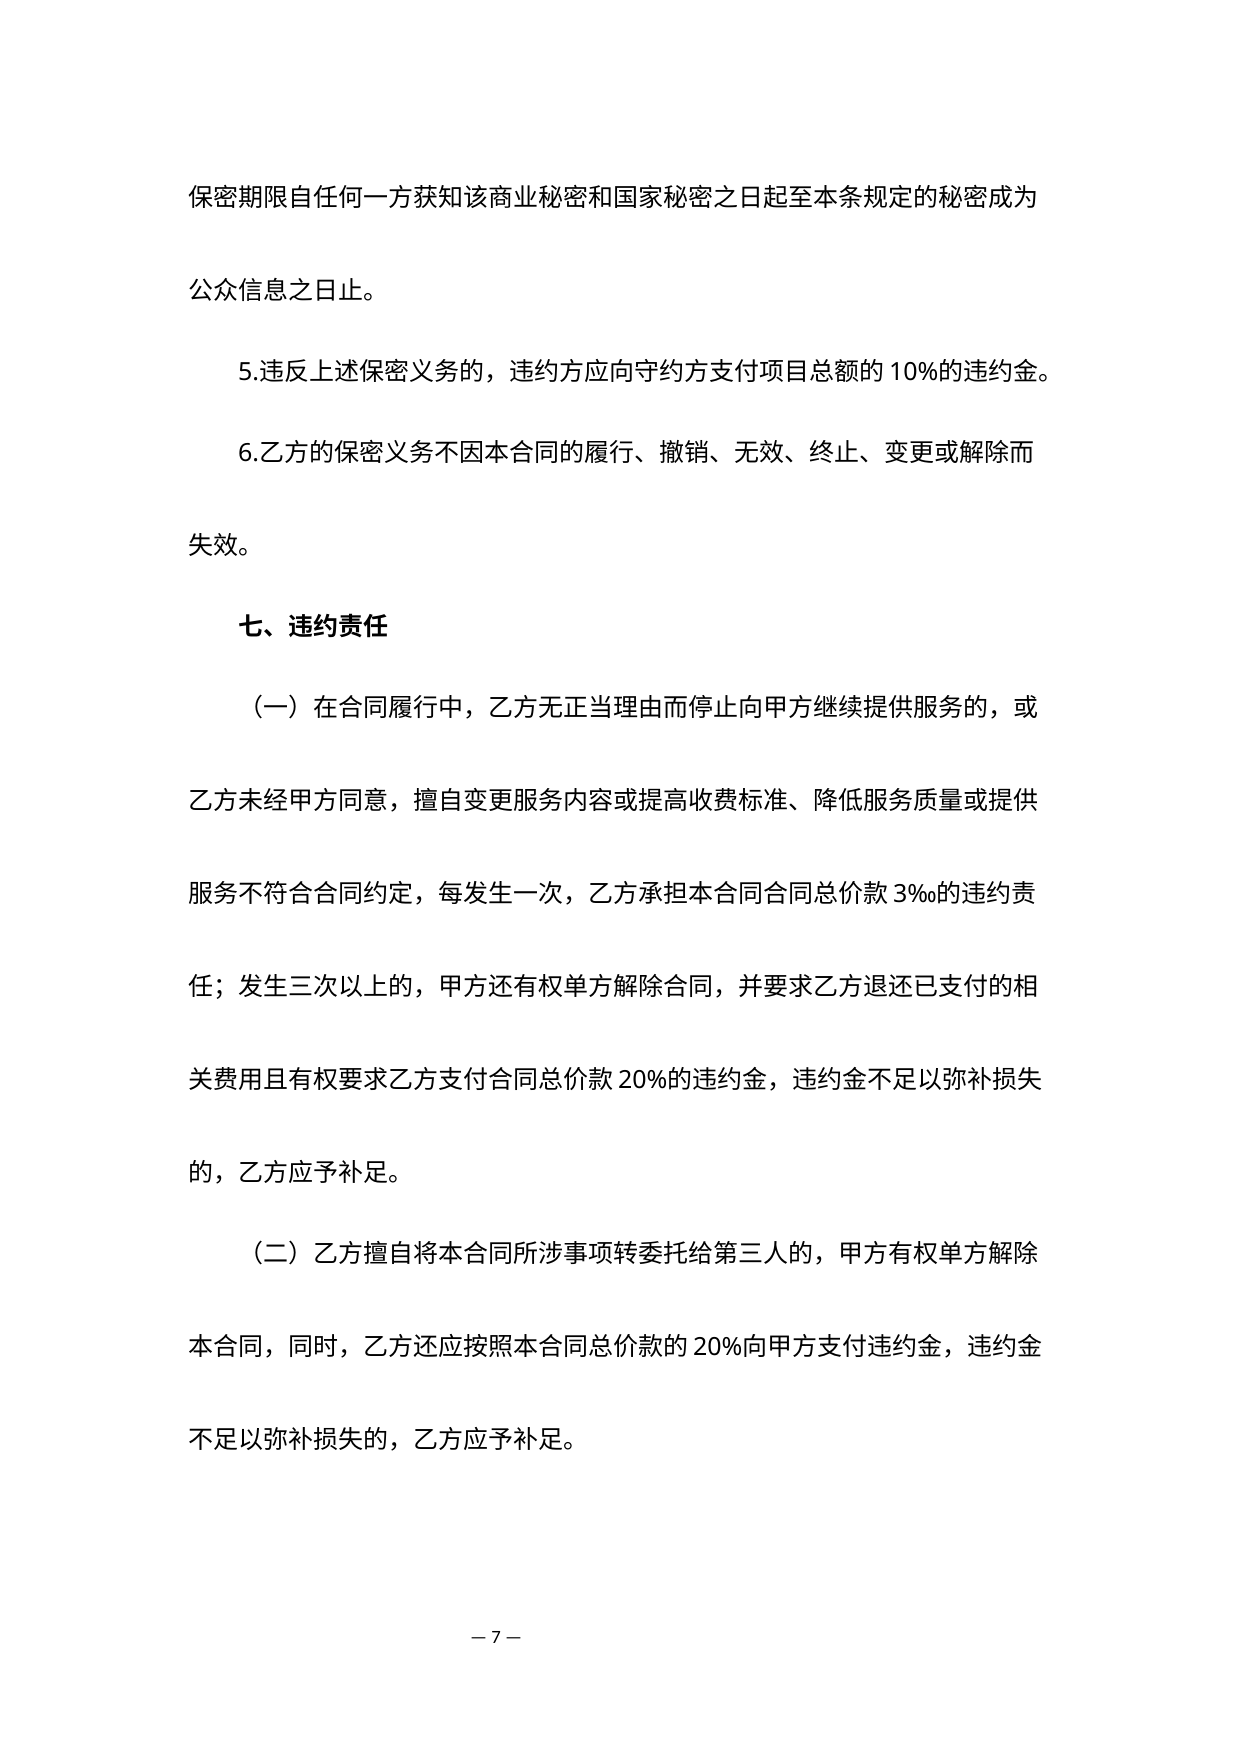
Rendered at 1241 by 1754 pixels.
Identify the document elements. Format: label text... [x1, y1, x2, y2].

text （一）在合同履行中，乙方无正当理由而停止向甲方继续提供服务的，或乙方未经甲方同意，擅自变更服务内容或提高收费标准、降低服务质量或提供服务不符合合同约定，每发生一次，乙方承担本合同合同总价款3‰的违约责任；发生三次以上的，甲方还有权单方解除合同，并要求乙方退还已支付的相关费用且有权要求乙方支付合同总价款20%的违约金，违约金不足以弥补损失的，乙方应予补足。 [188, 672, 1052, 1204]
text （二）乙方擅自将本合同所涉事项转委托给第三人的，甲方有权单方解除本合同，同时，乙方还应按照本合同总价款的20%向甲方支付违约金，违约金不足以弥补损失的，乙方应予补足。 [188, 1218, 1052, 1471]
text 5.违反上述保密义务的，违约方应向守约方支付项目总额的10%的违约金。 [188, 336, 1052, 403]
text 七、违约责任 [188, 591, 1052, 658]
text 6.乙方的保密义务不因本合同的履行、撤销、无效、终止、变更或解除而失效。 [188, 417, 1052, 577]
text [188, 162, 1052, 322]
